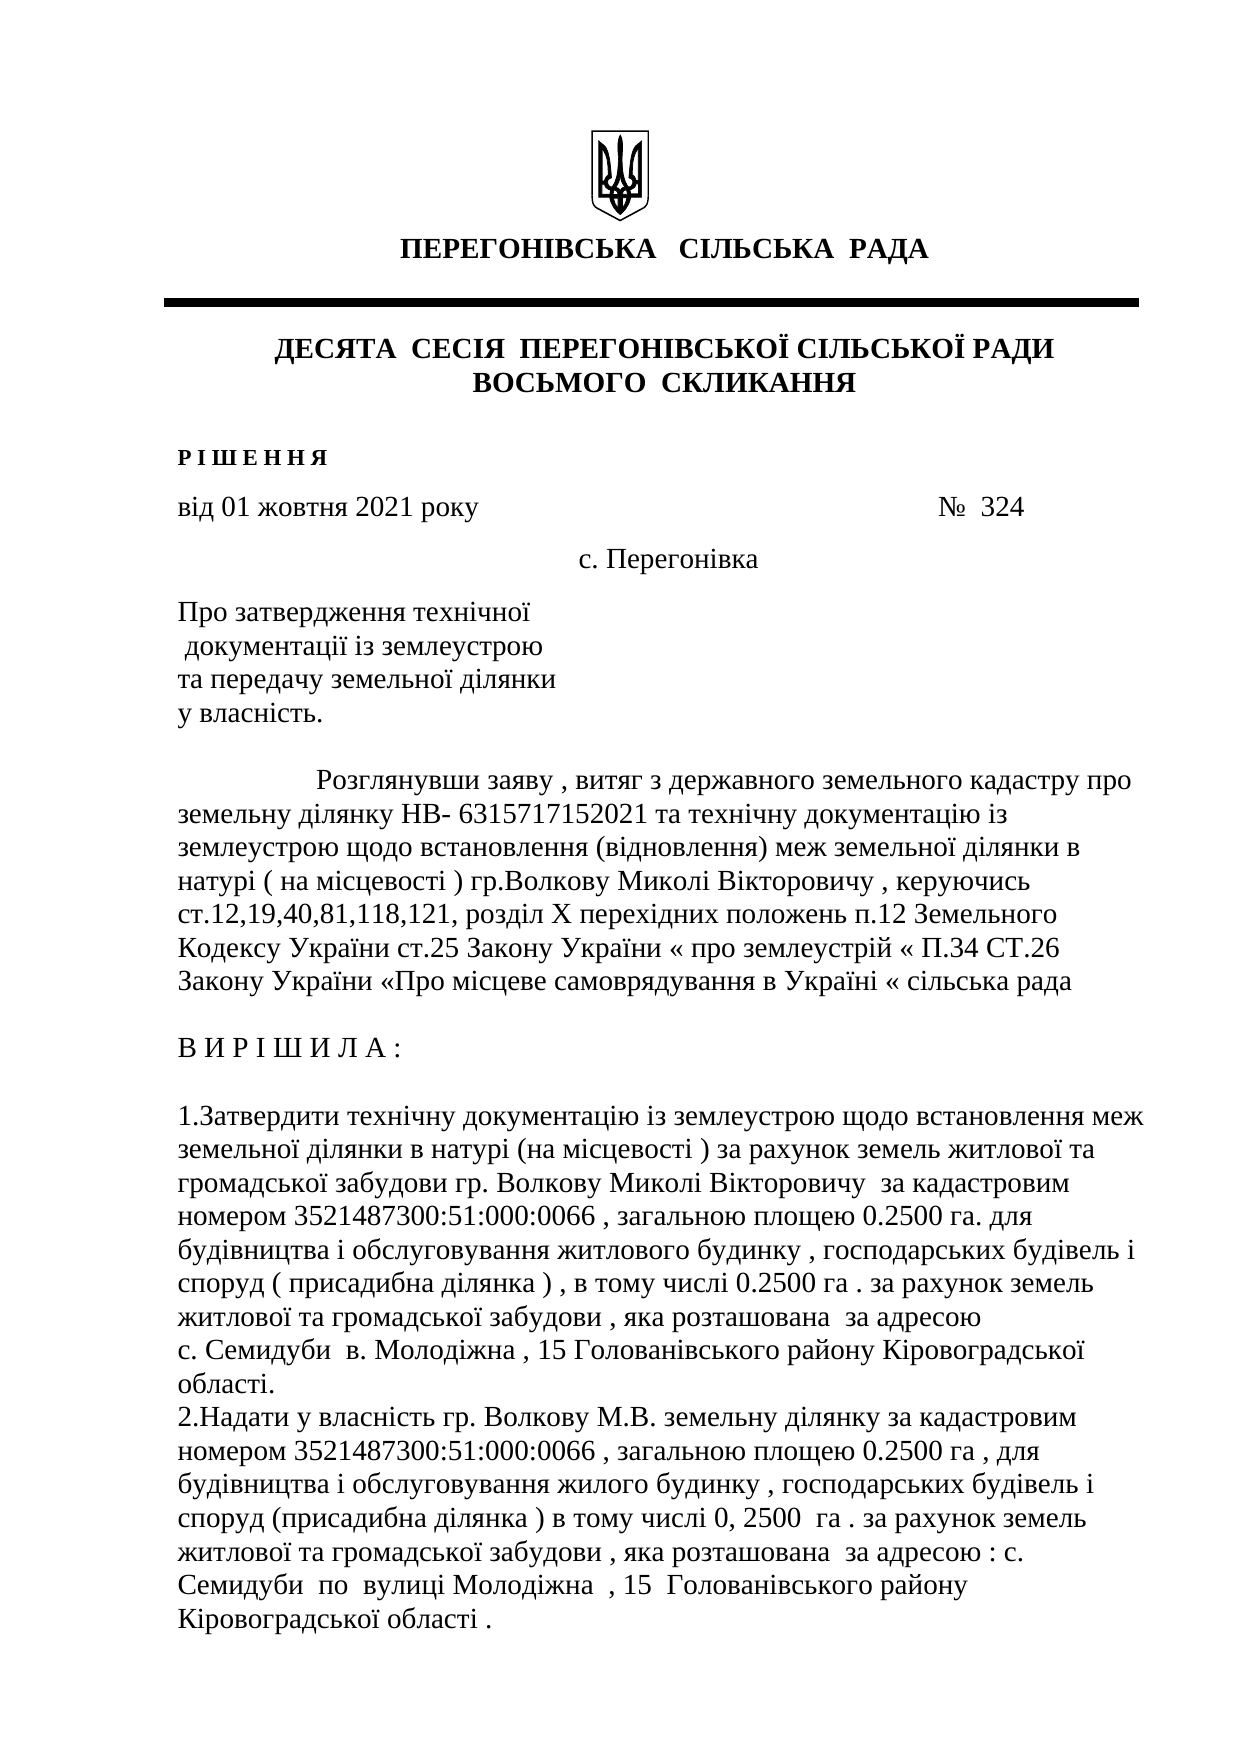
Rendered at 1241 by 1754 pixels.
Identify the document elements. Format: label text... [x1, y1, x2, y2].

text Р І Ш Е Н Н Я [177, 444, 1152, 470]
text 1.Затвердити технічну документацію із землеустрою щодо встановлення меж земельної ділянки в натурі (на місцевості ) за рахунок земель житлової та громадської забудови гр. Волкову Миколі Вікторовичу за кадастровим номером 3521487300:51:000:0066 , загальною площею 0.2500 га. для будівництва і обслуговування житлового будинку , господарських будівель і споруд ( присадибна ділянка ) , в тому числі 0.2500 га . за рахунок земель житлової та громадської забудови , яка розташована за адресою [177, 1098, 1152, 1332]
text ПЕРЕГОНІВСЬКА СІЛЬСЬКА РАДА [177, 231, 1152, 264]
text Про затвердження технічної [177, 594, 1152, 628]
text документації із землеустрою [177, 628, 1152, 662]
text від 01 жовтня 2021 року № 324 [177, 489, 1152, 522]
text Розглянувши заяву , витяг з державного земельного кадастру про земельну ділянку НВ- 6315717152021 та технічну документацію із землеустрою щодо встановлення (відновлення) меж земельної ділянки в натурі ( на місцевості ) гр.Волкову Миколі Вікторовичу , керуючись ст.12,19,40,81,118,121, розділ Х перехідних положень п.12 Земельного Кодексу України ст.25 Закону України « про землеустрій « П.34 СТ.26 Закону України «Про місцеве самоврядування в Україні « сільська рада [177, 762, 1152, 997]
text с. Семидуби в. Молодіжна , 15 Голованівського району Кіровоградської області. [177, 1332, 1152, 1399]
text ДЕСЯТА СЕСІЯ ПЕРЕГОНІВСЬКОЇ СІЛЬСЬКОЇ РАДИ [177, 332, 1152, 365]
text у власність. [177, 695, 1152, 729]
text та передачу земельної ділянки [177, 662, 1152, 695]
text ВОСЬМОГО СКЛИКАННЯ [177, 365, 1152, 399]
text с. Перегонівка [177, 542, 1152, 575]
text В И Р І Ш И Л А : [177, 1031, 1152, 1064]
text 2.Надати у власність гр. Волкову М.В. земельну ділянку за кадастровим номером 3521487300:51:000:0066 , загальною площею 0.2500 га , для будівництва і обслуговування жилого будинку , господарських будівель і споруд (присадибна ділянка ) в тому числі 0, 2500 га . за рахунок земель житлової та громадської забудови , яка розташована за адресою : с. Семидуби по вулиці Молодіжна , 15 Голованівського району Кіровоградської області . [177, 1399, 1152, 1634]
